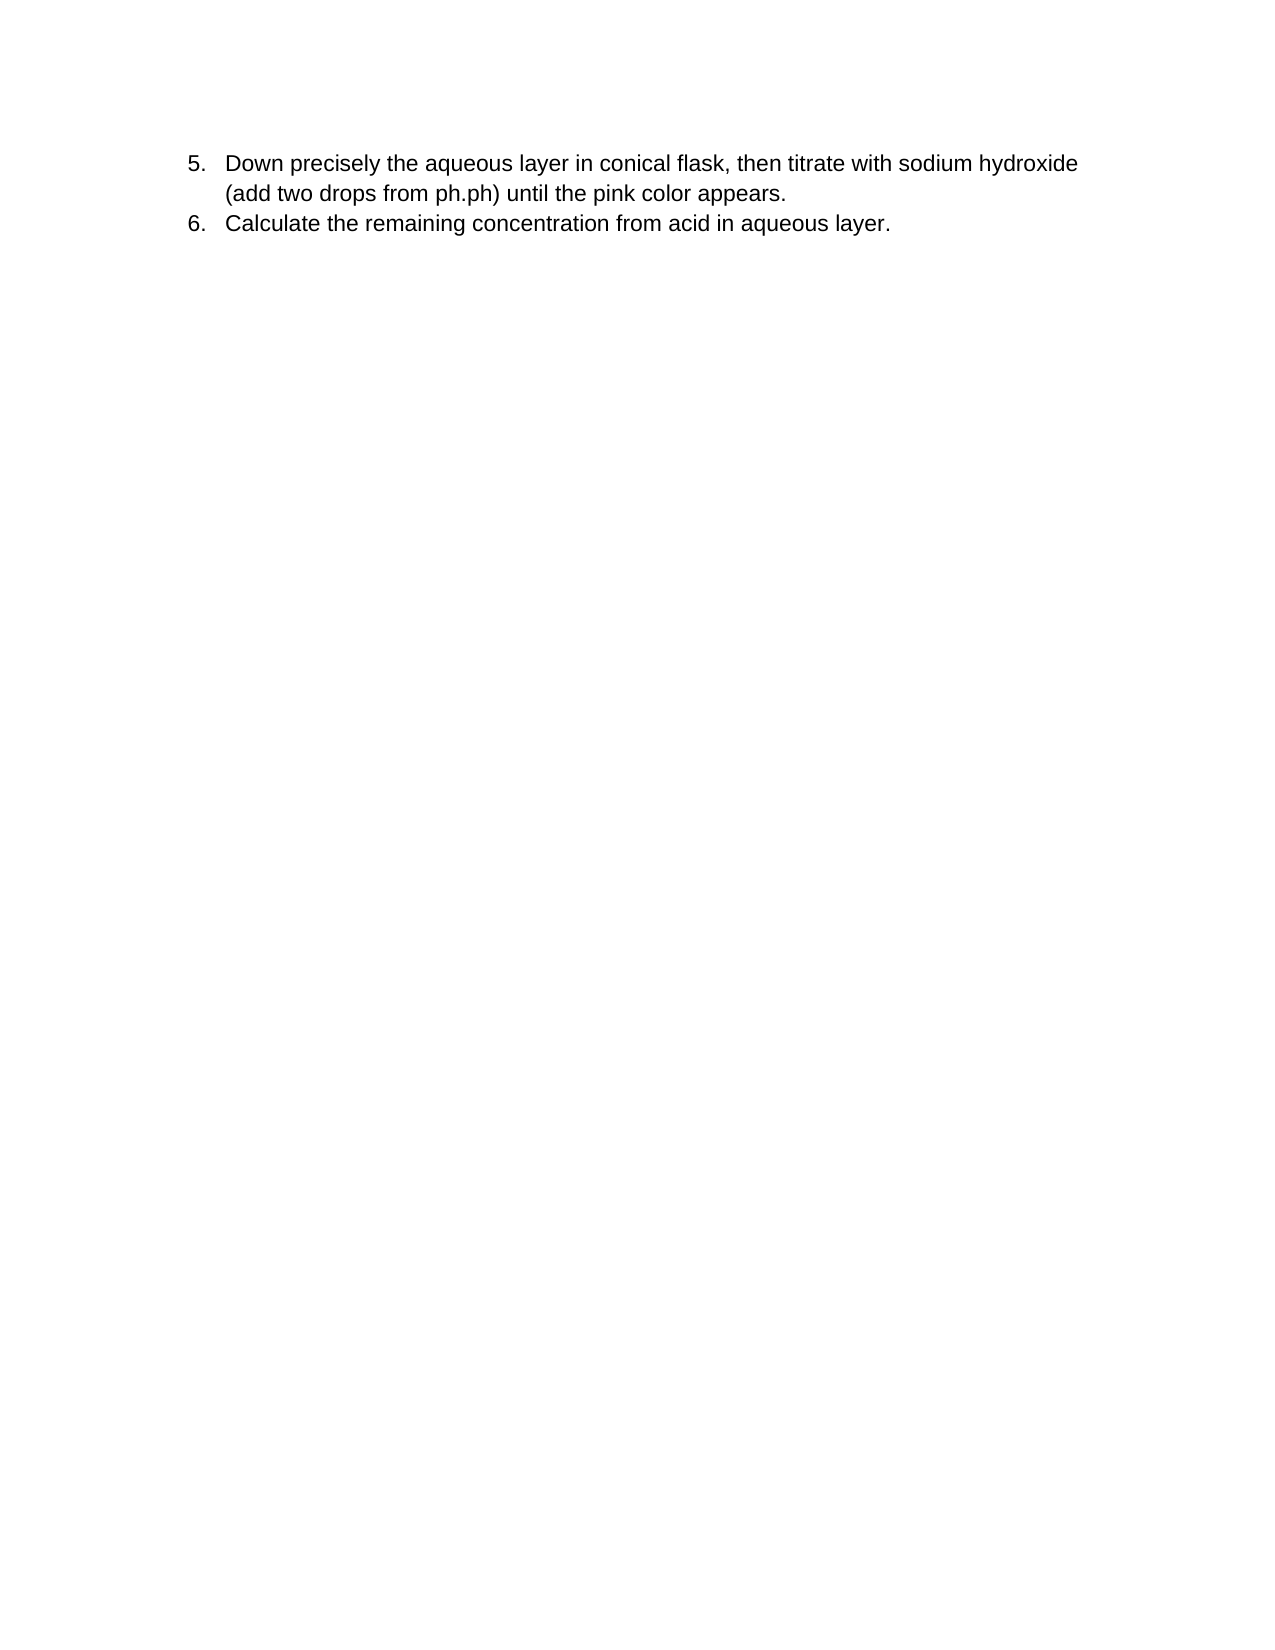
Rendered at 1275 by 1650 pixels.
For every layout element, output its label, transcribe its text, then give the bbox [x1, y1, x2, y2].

list Down precisely the aqueous layer in conical flask, then titrate with sodium hydroxide (add two drops from ph.ph) until the pink color appears. [187, 150, 1125, 207]
list Calculate the remaining concentration from acid in aqueous layer. [187, 210, 1125, 237]
